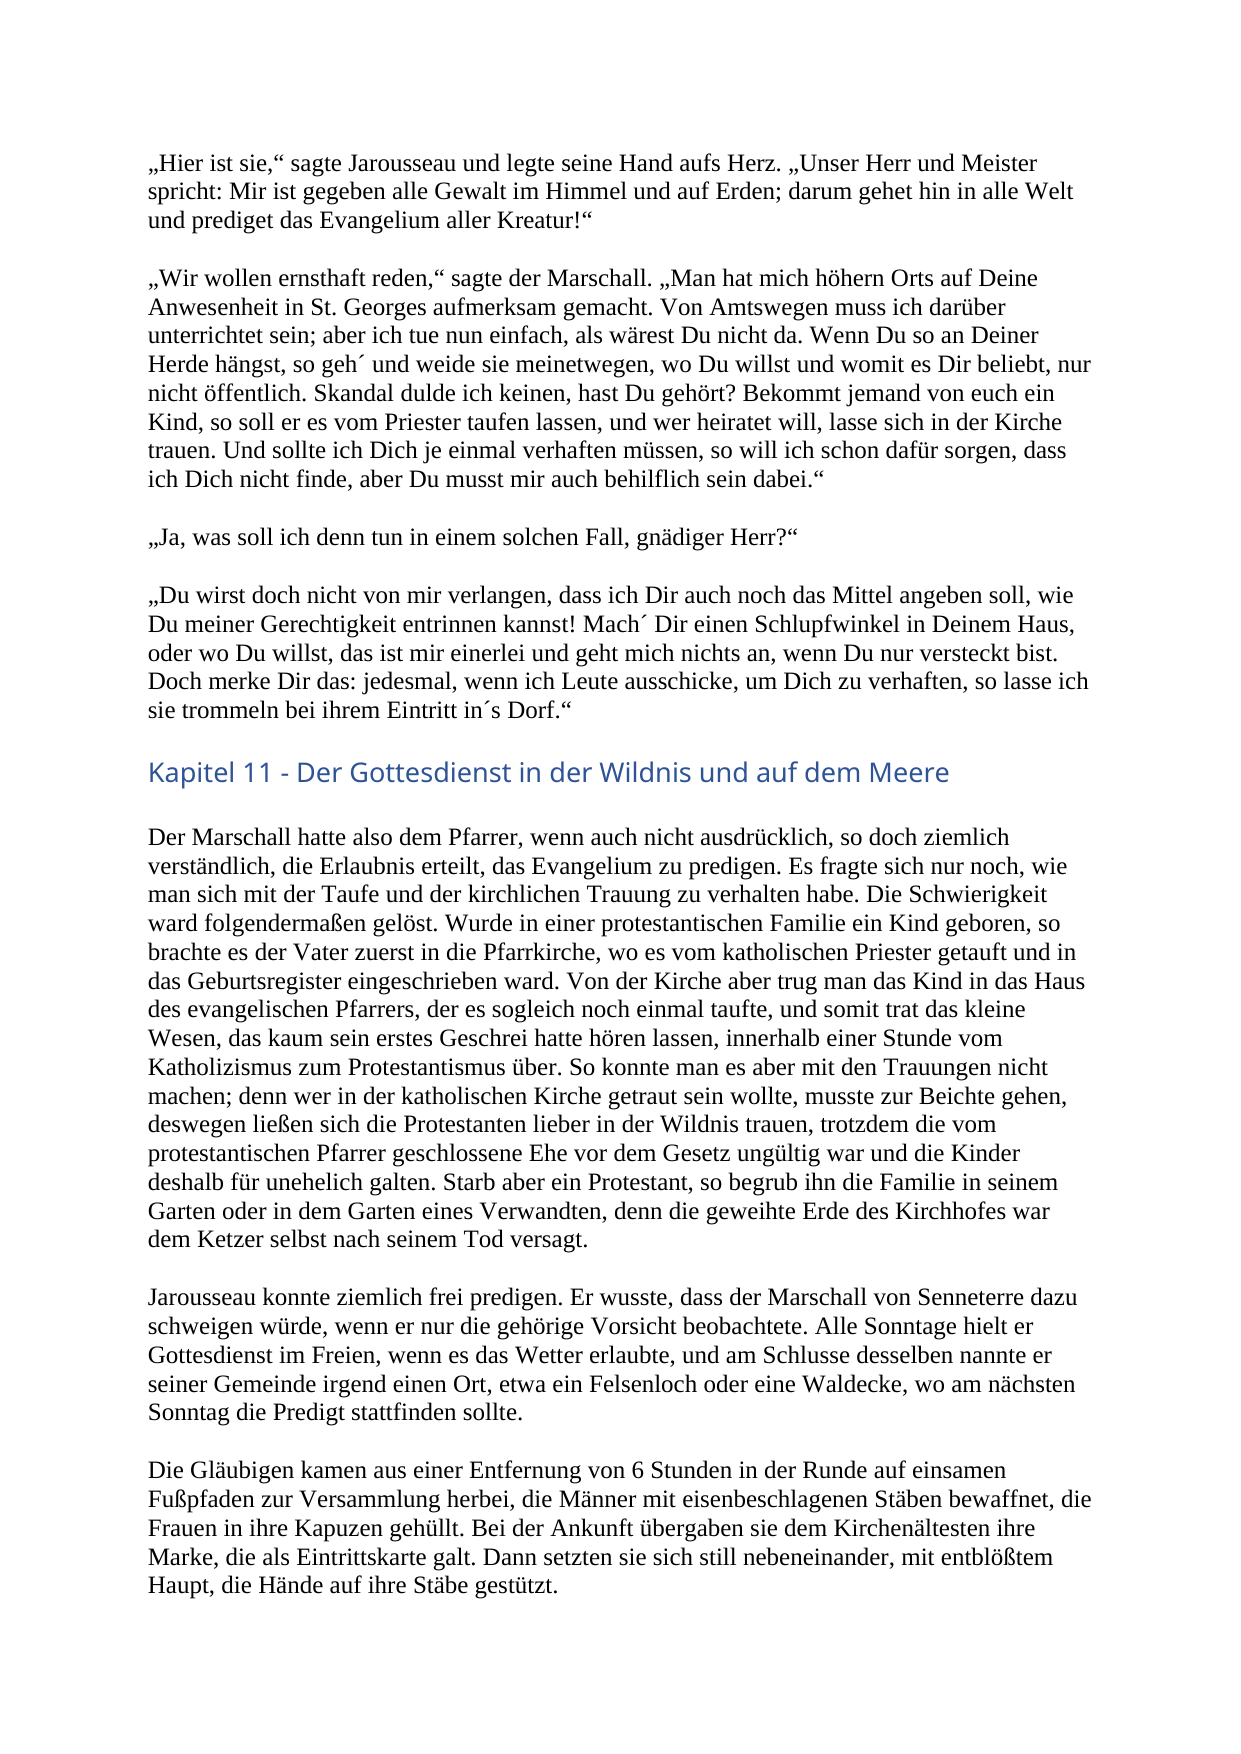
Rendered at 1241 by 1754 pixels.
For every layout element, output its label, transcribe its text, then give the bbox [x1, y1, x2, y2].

subtitle Kapitel 11 - Der Gottesdienst in der Wildnis und auf dem Meere [148, 753, 1093, 790]
text „Ja, was soll ich denn tun in einem solchen Fall, gnädiger Herr?“ [148, 522, 1093, 551]
text „Du wirst doch nicht von mir verlangen, dass ich Dir auch noch das Mittel angeben soll, wie Du meiner Gerechtigkeit entrinnen kannst! Mach´ Dir einen Schlupfwinkel in Deinem Haus, oder wo Du willst, das ist mir einerlei und geht mich nichts an, wenn Du nur versteckt bist. Doch merke Dir das: jedesmal, wenn ich Leute ausschicke, um Dich zu verhaften, so lasse ich sie trommeln bei ihrem Eintritt in´s Dorf.“ [148, 580, 1093, 724]
text „Hier ist sie,“ sagte Jarousseau und legte seine Hand aufs Herz. „Unser Herr und Meister spricht: Mir ist gegeben alle Gewalt im Himmel und auf Erden; darum gehet hin in alle Welt und prediget das Evangelium aller Kreatur!“ [148, 148, 1093, 234]
text „Wir wollen ernsthaft reden,“ sagte der Marschall. „Man hat mich höhern Orts auf Deine Anwesenheit in St. Georges aufmerksam gemacht. Von Amtswegen muss ich darüber unterrichtet sein; aber ich tue nun einfach, als wärest Du nicht da. Wenn Du so an Deiner Herde hängst, so geh´ und weide sie meinetwegen, wo Du willst und womit es Dir beliebt, nur nicht öffentlich. Skandal dulde ich keinen, hast Du gehört? Bekommt jemand von euch ein Kind, so soll er es vom Priester taufen lassen, und wer heiratet will, lasse sich in der Kirche trauen. Und sollte ich Dich je einmal verhaften müssen, so will ich schon dafür sorgen, dass ich Dich nicht finde, aber Du musst mir auch behilflich sein dabei.“ [148, 263, 1093, 493]
text Der Marschall hatte also dem Pfarrer, wenn auch nicht ausdrücklich, so doch ziemlich verständlich, die Erlaubnis erteilt, das Evangelium zu predigen. Es fragte sich nur noch, wie man sich mit der Taufe und der kirchlichen Trauung zu verhalten habe. Die Schwierigkeit ward folgendermaßen gelöst. Wurde in einer protestantischen Familie ein Kind geboren, so brachte es der Vater zuerst in die Pfarrkirche, wo es vom katholischen Priester getauft und in das Geburtsregister eingeschrieben ward. Von der Kirche aber trug man das Kind in das Haus des evangelischen Pfarrers, der es sogleich noch einmal taufte, und somit trat das kleine Wesen, das kaum sein erstes Geschrei hatte hören lassen, innerhalb einer Stunde vom Katholizismus zum Protestantismus über. So konnte man es aber mit den Trauungen nicht machen; denn wer in der katholischen Kirche getraut sein wollte, musste zur Beichte gehen, deswegen ließen sich die Protestanten lieber in der Wildnis trauen, trotzdem die vom protestantischen Pfarrer geschlossene Ehe vor dem Gesetz ungültig war und die Kinder deshalb für unehelich galten. Starb aber ein Protestant, so begrub ihn die Familie in seinem Garten oder in dem Garten eines Verwandten, denn die geweihte Erde des Kirchhofes war dem Ketzer selbst nach seinem Tod versagt. [148, 822, 1093, 1253]
text Jarousseau konnte ziemlich frei predigen. Er wusste, dass der Marschall von Senneterre dazu schweigen würde, wenn er nur die gehörige Vorsicht beobachtete. Alle Sonntage hielt er Gottesdienst im Freien, wenn es das Wetter erlaubte, und am Schlusse desselben nannte er seiner Gemeinde irgend einen Ort, etwa ein Felsenloch oder eine Waldecke, wo am nächsten Sonntag die Predigt stattfinden sollte. [148, 1282, 1093, 1426]
text Die Gläubigen kamen aus einer Entfernung von 6 Stunden in der Runde auf einsamen Fußpfaden zur Versammlung herbei, die Männer mit eisenbeschlagenen Stäben bewaffnet, die Frauen in ihre Kapuzen gehüllt. Bei der Ankunft übergaben sie dem Kirchenältesten ihre Marke, die als Eintrittskarte galt. Dann setzten sie sich still nebeneinander, mit entblößtem Haupt, die Hände auf ihre Stäbe gestützt. [148, 1455, 1093, 1599]
